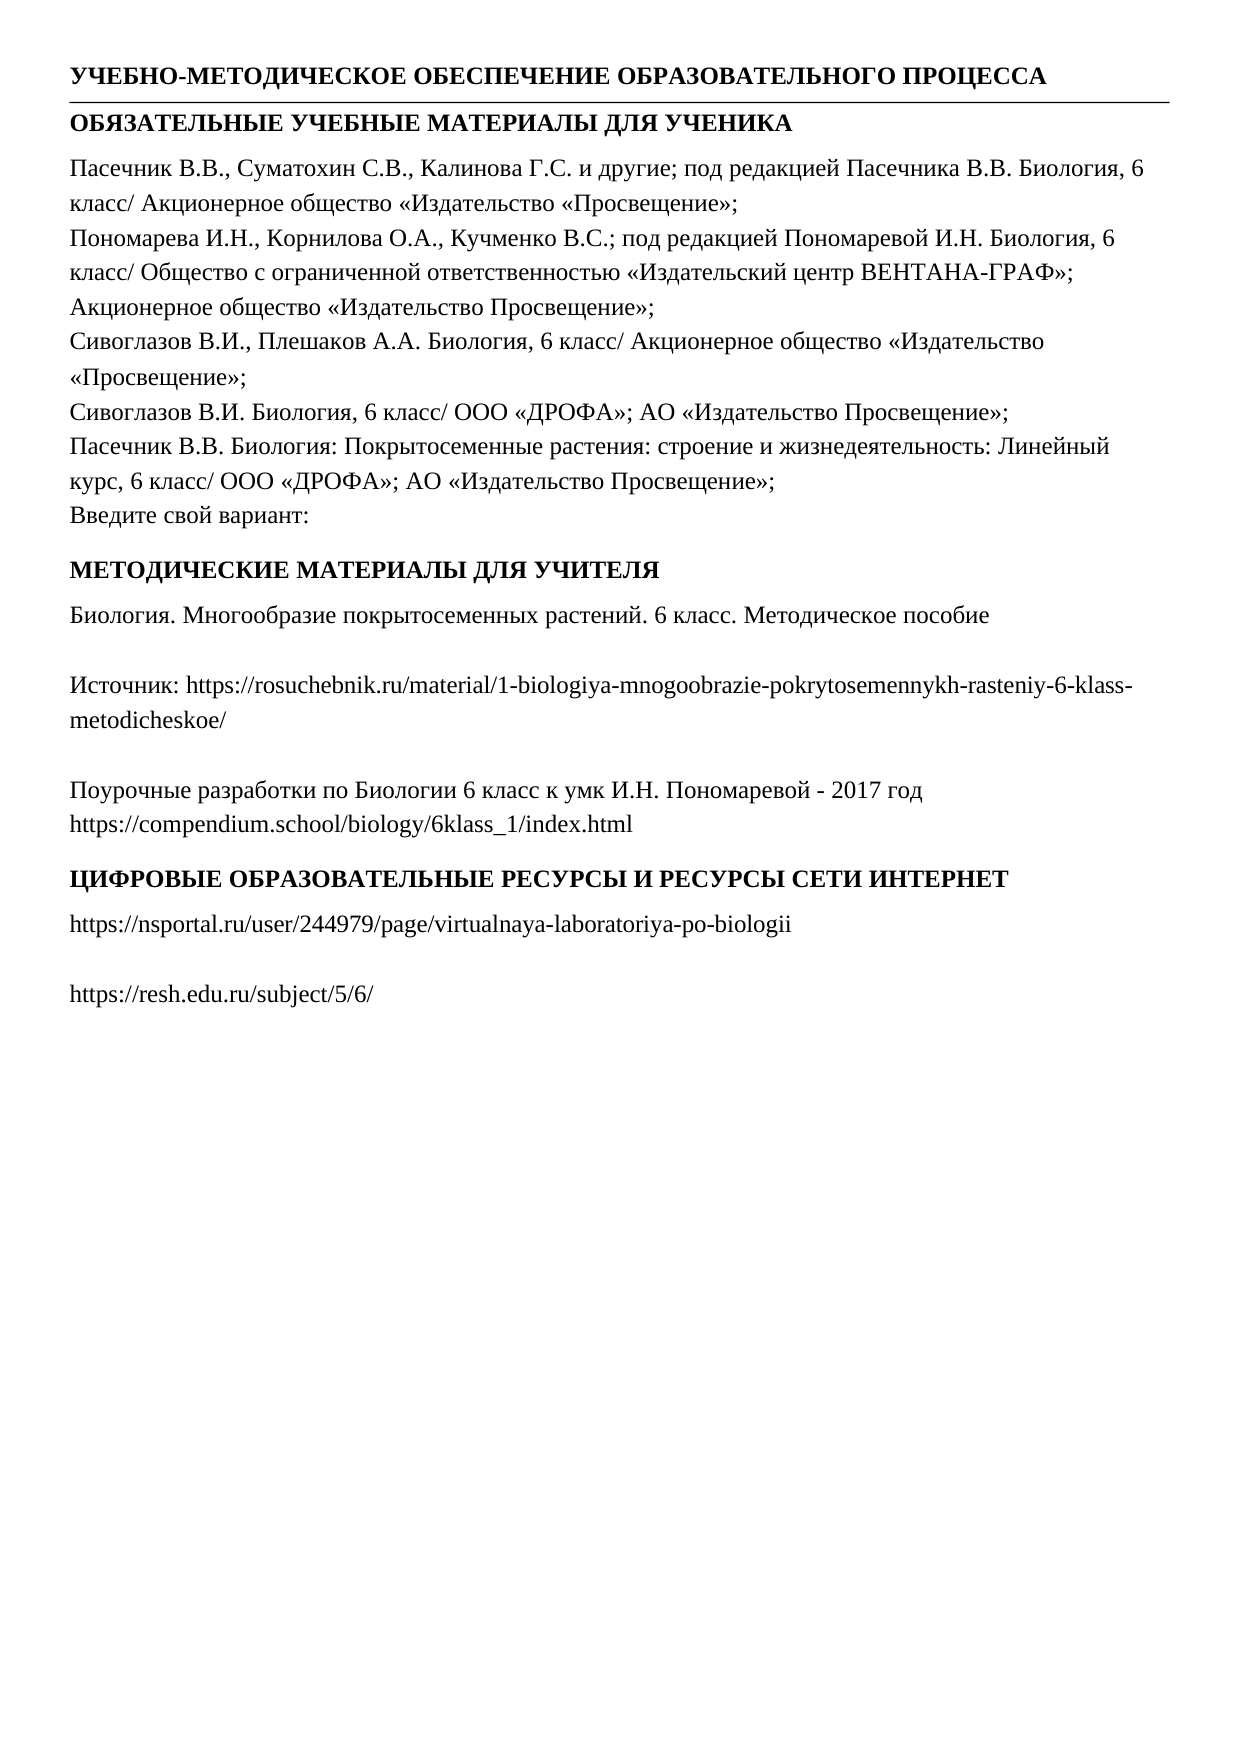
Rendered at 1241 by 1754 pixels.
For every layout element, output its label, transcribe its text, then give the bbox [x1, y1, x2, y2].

subtitle ОБЯЗАТЕЛЬНЫЕ УЧЕБНЫЕ МАТЕРИАЛЫ ДЛЯ УЧЕНИКА [69, 108, 1182, 137]
subtitle МЕТОДИЧЕСКИЕ МАТЕРИАЛЫ ДЛЯ УЧИТЕЛЯ [69, 556, 1182, 584]
text https://nsportal.ru/user/244979/page/virtualnaya-laboratoriya-po-biologii https://resh.edu.ru/subject/5/6/ [69, 909, 926, 1008]
text Пономарева И.Н., Корнилова О.А., Кучменко В.С.; под редакцией Пономаревой И.Н. Биология, 6 класс/ Общество с ограниченной ответственностью «Издательский центр ВЕНТАНА-ГРАФ»; Акционерное общество «Издательство Просвещение»; [69, 223, 1118, 321]
text Пасечник В.В., Суматохин С.В., Калинова Г.С. и другие; под редакцией Пасечника В.В. Биология, 6 класс/ Акционерное общество «Издательство «Просвещение»; [69, 153, 1182, 217]
text Сивоглазов В.И., Плешаков А.А. Биология, 6 класс/ Акционерное общество «Издательство [69, 327, 1182, 355]
text УЧЕБНО-МЕТОДИЧЕСКОЕ ОБЕСПЕЧЕНИЕ ОБРАЗОВАТЕЛЬНОГО ПРОЦЕССА [69, 61, 1182, 90]
text Источник: https://rosuchebnik.ru/material/1-biologiya-mnogoobrazie-pokrytosemennykh-rasteniy-6-klass- metodicheskoe/ [69, 671, 1182, 734]
text Биология. Многообразие покрытосеменных растений. 6 класс. Методическое пособие [69, 601, 1182, 629]
text Введите свой вариант: [69, 501, 1182, 529]
text Сивоглазов В.И. Биология, 6 класс/ ООО «ДРОФА»; АО «Издательство Просвещение»; Пасечник В.В. Биология: Покрытосеменные растения: строение и жизнедеятельность: Линейный курс, 6 класс/ ООО «ДРОФА»; АО «Издательство Просвещение»; [69, 397, 1113, 495]
subtitle ЦИФРОВЫЕ ОБРАЗОВАТЕЛЬНЫЕ РЕСУРСЫ И РЕСУРСЫ СЕТИ ИНТЕРНЕТ [69, 864, 1182, 893]
text «Просвещение»; [69, 362, 1182, 390]
text Поурочные разработки по Биологии 6 класс к умк И.Н. Пономаревой - 2017 год https://compendium.school/biology/6klass_1/index.html [69, 775, 926, 838]
